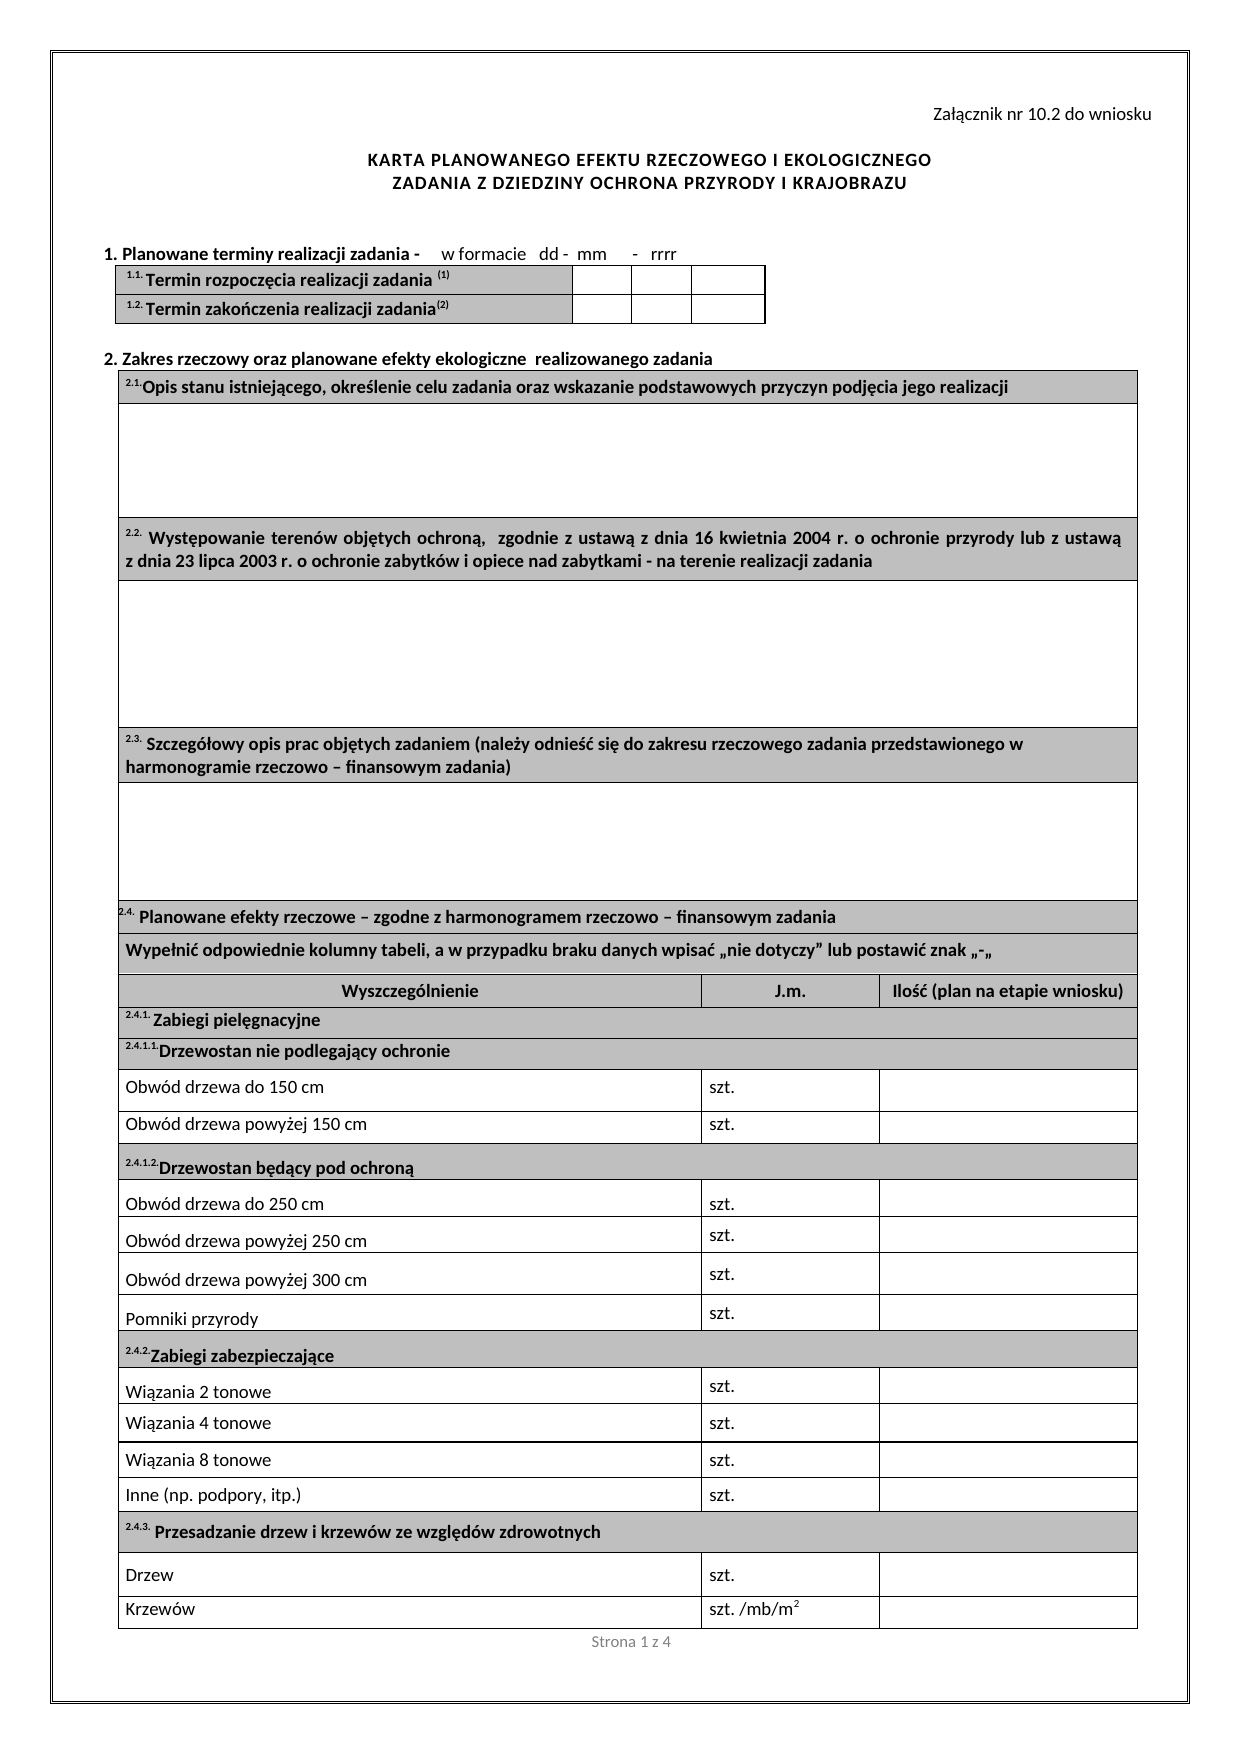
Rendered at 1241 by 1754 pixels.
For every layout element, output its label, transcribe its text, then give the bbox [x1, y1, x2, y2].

table_cell Obwód drzewa do 150 cm [119, 1070, 701, 1111]
table_cell szt. [702, 1295, 879, 1330]
table_cell szt. [702, 1070, 879, 1111]
text Załącznik nr 10.2 do wniosku [148, 102, 1152, 125]
table_cell Drzew [119, 1553, 701, 1596]
table_cell [880, 1112, 1137, 1142]
table_cell szt. [702, 1217, 879, 1252]
table_cell Wiązania 2 tonowe [119, 1368, 701, 1403]
table_cell szt. [702, 1112, 879, 1142]
table_cell Wiązania 4 tonowe [119, 1404, 701, 1441]
table_header [632, 266, 691, 294]
table_cell [880, 1553, 1137, 1596]
table_cell [880, 1478, 1137, 1511]
table_header 1.1. Termin rozpoczęcia realizacji zadania (1) [116, 266, 572, 294]
table_cell [880, 1070, 1137, 1111]
table_cell Wypełnić odpowiednie kolumny tabeli, a w przypadku braku danych wpisać „nie dotyczy” lub postawić znak „-„ [119, 934, 1137, 973]
table_cell J.m. [702, 975, 879, 1007]
table_cell szt. [702, 1404, 879, 1441]
table_cell [880, 1253, 1137, 1294]
table_cell [880, 1217, 1137, 1252]
table_cell [692, 295, 764, 323]
table_cell 1.2. Termin zakończenia realizacji zadania(2) [116, 295, 572, 323]
table_cell Wyszczególnienie [119, 975, 701, 1007]
table_cell szt. [702, 1553, 879, 1596]
table_cell Obwód drzewa powyżej 150 cm [119, 1112, 701, 1142]
table_cell [119, 581, 1137, 727]
table_cell [632, 295, 691, 323]
table_cell [119, 783, 1137, 899]
table_cell Wiązania 8 tonowe [119, 1443, 701, 1477]
text KARTA PLANOWANEGO EFEKTU RZECZOWEGO I EKOLOGICZNEGO [148, 148, 1152, 171]
table_cell Obwód drzewa powyżej 300 cm [119, 1253, 701, 1294]
table_cell [880, 1443, 1137, 1477]
table_cell [880, 1295, 1137, 1330]
table_header [692, 266, 764, 294]
table_cell [880, 1368, 1137, 1403]
table_cell 2.4.1.2.Drzewostan będący pod ochroną [119, 1144, 1137, 1179]
table_cell [880, 1597, 1137, 1628]
table_cell [880, 1180, 1137, 1216]
table_header [573, 266, 631, 294]
table_cell Pomniki przyrody [119, 1295, 701, 1330]
table_cell [573, 295, 631, 323]
table_cell 2.4.1. Zabiegi pielęgnacyjne [119, 1008, 1137, 1038]
table_cell szt. [702, 1368, 879, 1403]
table_cell 2.4.3. Przesadzanie drzew i krzewów ze względów zdrowotnych [119, 1512, 1137, 1552]
text 2. Zakres rzeczowy oraz planowane efekty ekologiczne realizowanego zadania [103, 347, 1152, 370]
table_cell Inne (np. podpory, itp.) [119, 1478, 701, 1511]
table_cell szt. [702, 1180, 879, 1216]
table_header 2.1.Opis stanu istniejącego, określenie celu zadania oraz wskazanie podstawowych przyczyn podjęcia jego realizacji [119, 371, 1137, 403]
table_cell Ilość (plan na etapie wniosku) [880, 975, 1137, 1007]
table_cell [702, 1597, 879, 1628]
table_cell szt. [702, 1478, 879, 1511]
text 1. Planowane terminy realizacji zadania - w formacie dd - mm - rrrr [103, 242, 1152, 265]
table_cell 2.4. Planowane efekty rzeczowe – zgodne z harmonogramem rzeczowo – finansowym zadania [119, 901, 1137, 933]
table_cell 2.4.2.Zabiegi zabezpieczające [119, 1331, 1137, 1367]
table_cell 2.2. Występowanie terenów objętych ochroną, zgodnie z ustawą z dnia 16 kwietnia 2004 r. o ochronie przyrody lub z ustawą z dnia 23 lipca 2003 r. o ochronie zabytków i opiece nad zabytkami - na terenie realizacji zadania [119, 518, 1137, 580]
table_cell Obwód drzewa powyżej 250 cm [119, 1217, 701, 1252]
table_cell [119, 404, 1137, 517]
table_cell 2.3. Szczegółowy opis prac objętych zadaniem (należy odnieść się do zakresu rzeczowego zadania przedstawionego w harmonogramie rzeczowo – finansowym zadania) [119, 728, 1137, 782]
table_cell szt. [702, 1253, 879, 1294]
table_cell szt. [702, 1443, 879, 1477]
table_cell 2.4.1.1.Drzewostan nie podlegający ochronie [119, 1039, 1137, 1069]
table_cell Krzewów [119, 1597, 701, 1628]
table_cell Obwód drzewa do 250 cm [119, 1180, 701, 1216]
text ZADANIA Z DZIEDZINY OCHRONA PRZYRODY I KRAJOBRAZU [148, 171, 1152, 194]
table_cell [880, 1404, 1137, 1441]
